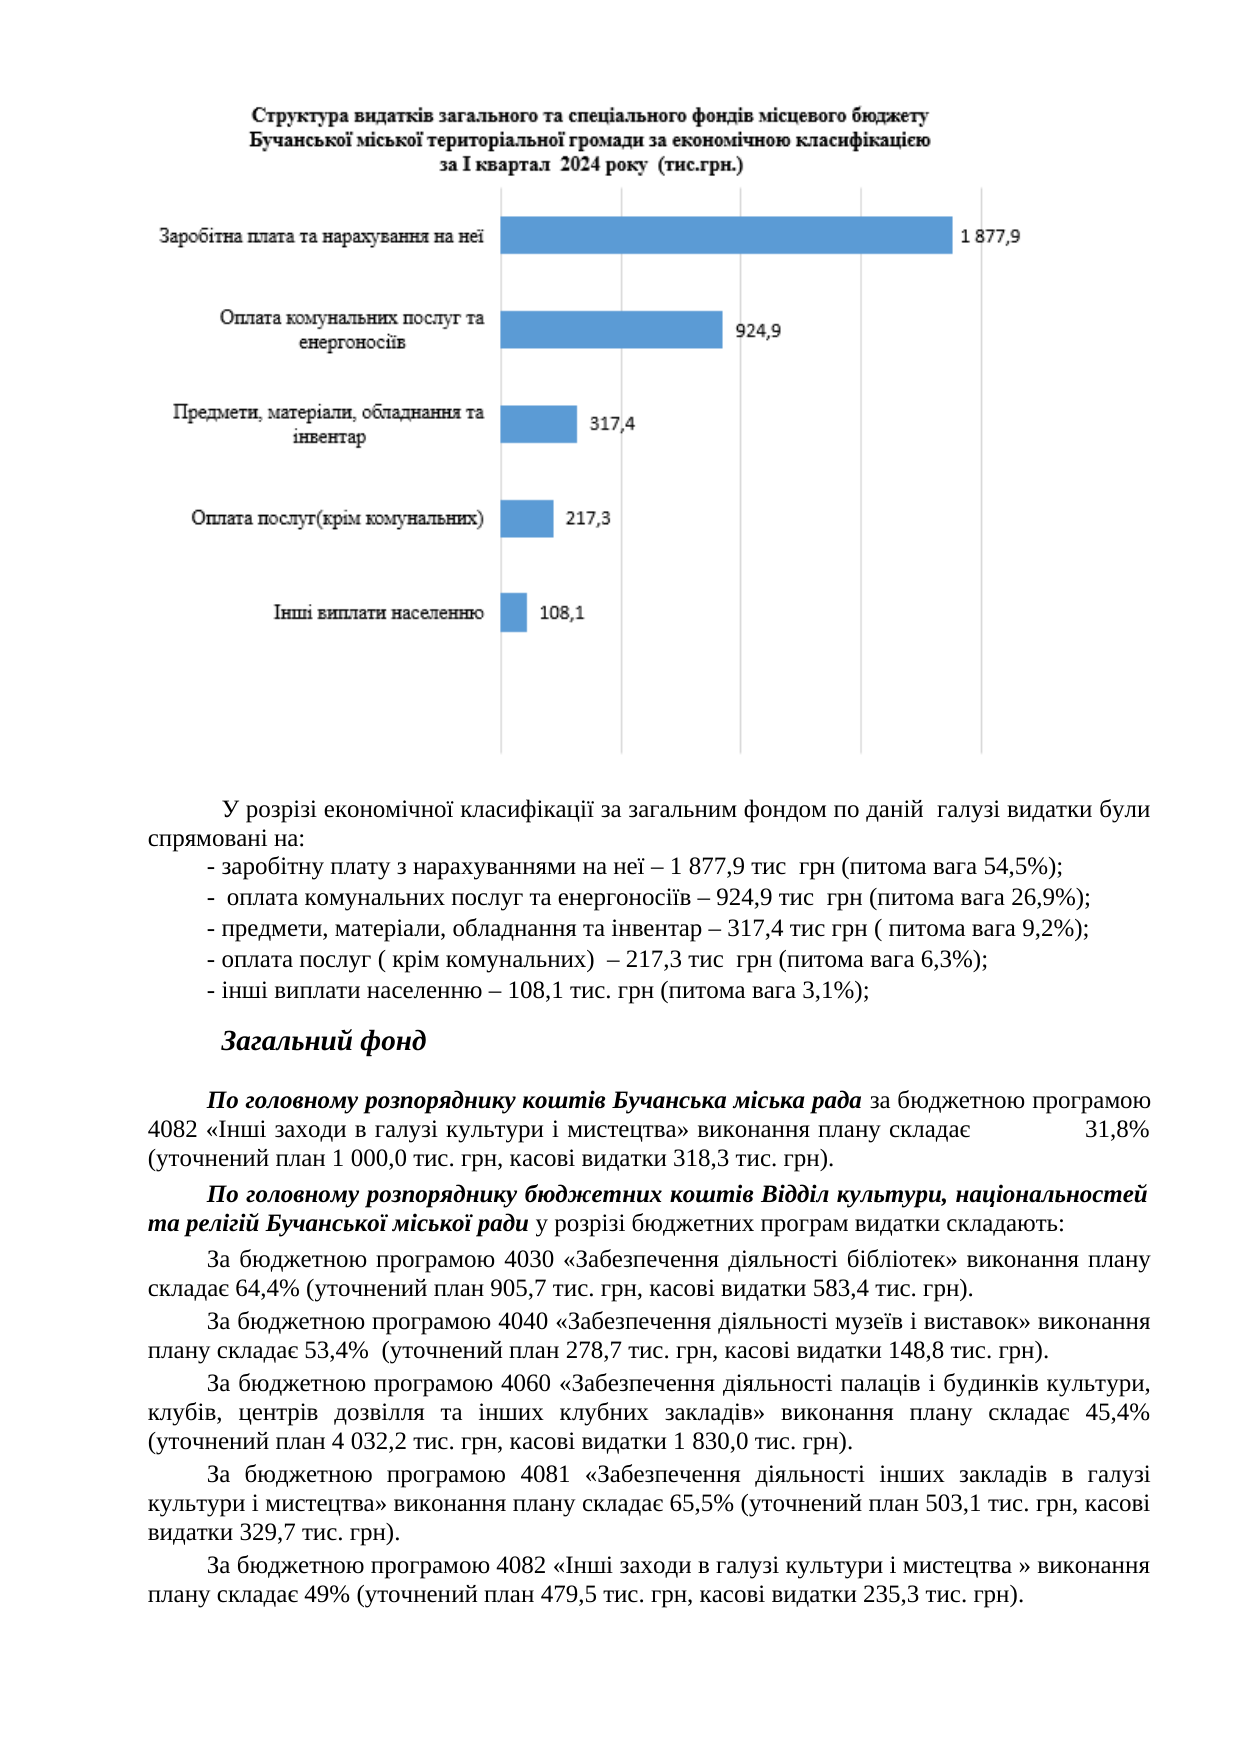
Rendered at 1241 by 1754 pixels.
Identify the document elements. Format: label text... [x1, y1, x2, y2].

picture [147, 88, 1089, 766]
list предмети, матеріали, обладнання та інвентар – 317,4 тис грн ( питома вага 9,2%); [148, 913, 1152, 942]
list оплата послуг ( крім комунальних) – 217,3 тис грн (питома вага 6,3%); [148, 944, 1152, 973]
text По головному розпоряднику бюджетних коштів Відділ культури, національностей та релігій Бучанської міської ради у розрізі бюджетних програм видатки складають: [148, 1179, 1152, 1237]
list заробітну плату з нарахуваннями на неї – 1 877,9 тис грн (питома вага 54,5%); [148, 851, 1152, 880]
text За бюджетною програмою 4060 «Забезпечення діяльності палаців і будинків культури, клубів, центрів дозвілля та інших клубних закладів» виконання плану складає 45,4% (уточнений план 4 032,2 тис. грн, касові видатки 1 830,0 тис. грн). [148, 1368, 1152, 1455]
text За бюджетною програмою 4082 «Інші заходи в галузі культури і мистецтва » виконання плану складає 49% (уточнений план 479,5 тис. грн, касові видатки 235,3 тис. грн). [148, 1551, 1152, 1608]
text За бюджетною програмою 4040 «Забезпечення діяльності музеїв і виставок» виконання плану складає 53,4% (уточнений план 278,7 тис. грн, касові видатки 148,8 тис. грн). [148, 1306, 1152, 1364]
text По головному розпоряднику коштів Бучанська міська рада за бюджетною програмою 4082 «Інші заходи в галузі культури і мистецтва» виконання плану складає 31,8% (уточнений план 1 000,0 тис. грн, касові видатки 318,3 тис. грн). [148, 1086, 1152, 1172]
text Загальний фонд [148, 1023, 1152, 1057]
text За бюджетною програмою 4030 «Забезпечення діяльності бібліотек» виконання плану складає 64,4% (уточнений план 905,7 тис. грн, касові видатки 583,4 тис. грн). [148, 1244, 1152, 1301]
text У розрізі економічної класифікації за загальним фондом по даній галузі видатки були спрямовані на: [148, 794, 1152, 851]
list оплата комунальних послуг та енергоносіїв – 924,9 тис грн (питома вага 26,9%); [148, 882, 1152, 911]
text За бюджетною програмою 4081 «Забезпечення діяльності інших закладів в галузі культури і мистецтва» виконання плану складає 65,5% (уточнений план 503,1 тис. грн, касові видатки 329,7 тис. грн). [148, 1459, 1152, 1546]
list інші виплати населенню – 108,1 тис. грн (питома вага 3,1%); [148, 976, 1152, 1004]
